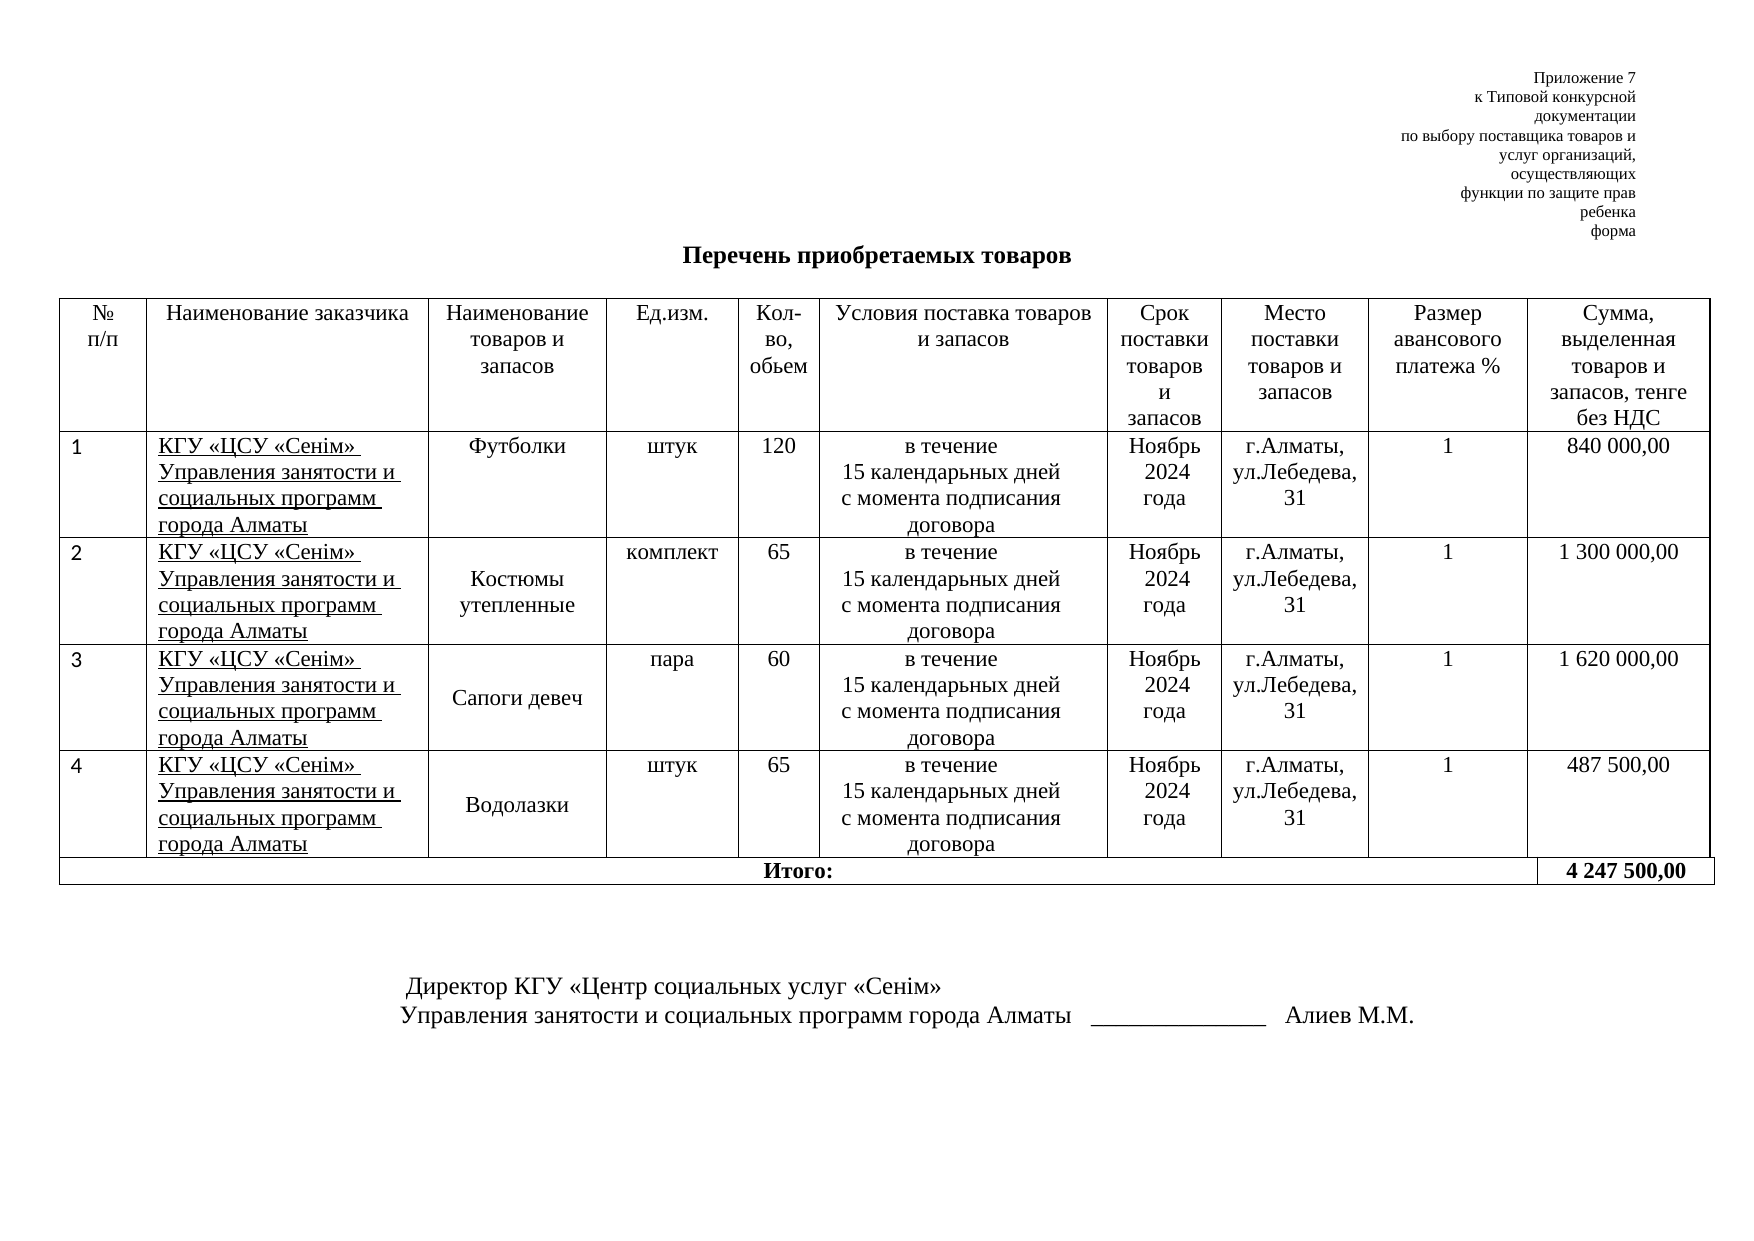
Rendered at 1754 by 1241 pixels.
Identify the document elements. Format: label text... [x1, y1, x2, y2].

text Управления занятости и социальных программ города Алматы ______________ Алиев М.М. [118, 1000, 1636, 1029]
text услуг организаций, [118, 144, 1636, 164]
text Приложение 7 [118, 68, 1636, 87]
table_cell комплект [607, 538, 738, 644]
text осуществляющих [118, 164, 1636, 183]
table_cell 487 500,00 [1528, 751, 1709, 857]
table_cell 65 [739, 751, 819, 857]
table_cell Ноябрь 2024 года [1108, 432, 1221, 537]
table_cell штук [607, 432, 738, 537]
table_cell 1 300 000,00 [1528, 538, 1709, 644]
table_cell г.Алматы, ул.Лебедева, 31 [1222, 432, 1368, 537]
table_cell Ноябрь 2024 года [1108, 751, 1221, 857]
table_header Условия поставка товаров и запасов [820, 299, 1107, 431]
table_cell пара [607, 645, 738, 750]
text функции по защите прав [118, 183, 1636, 202]
table_cell 1 [60, 432, 146, 537]
text к Типовой конкурсной [118, 87, 1636, 106]
table_cell 1 [1369, 538, 1527, 644]
table_cell штук [607, 751, 738, 857]
table_cell в течение 15 календарьных дней с момента подписания договора [820, 538, 1107, 644]
table_cell Водолазки [429, 751, 606, 857]
table_cell 1 [1369, 645, 1527, 750]
table_cell 65 [739, 538, 819, 644]
table_cell Футболки [429, 432, 606, 537]
table_header Сумма, выделенная товаров и запасов, тенге без НДС [1528, 299, 1709, 431]
table_cell 2 [60, 538, 146, 644]
table_cell 4 [60, 751, 146, 857]
table_cell 120 [739, 432, 819, 537]
table_cell 840 000,00 [1528, 432, 1709, 537]
table_cell в течение 15 календарьных дней с момента подписания договора [820, 645, 1107, 750]
table_cell 1 620 000,00 [1528, 645, 1709, 750]
table_header № п/п [60, 299, 146, 431]
table_header Кол-во, обьем [739, 299, 819, 431]
table_cell Костюмы утепленные [429, 538, 606, 644]
table_cell Ноябрь 2024 года [1108, 538, 1221, 644]
table_cell 60 [739, 645, 819, 750]
table_cell 3 [60, 645, 146, 750]
table_cell в течение 15 календарьных дней с момента подписания договора [820, 751, 1107, 857]
table_cell КГУ «ЦСУ «Сенім» Управления занятости и социальных программ города Алматы [147, 645, 428, 750]
text форма [118, 221, 1636, 240]
table_cell КГУ «ЦСУ «Сенім» Управления занятости и социальных программ города Алматы [147, 751, 428, 857]
table_cell 4 247 500,00 [1538, 858, 1714, 884]
table_cell 1 [1369, 432, 1527, 537]
table_cell Ноябрь 2024 года [1108, 645, 1221, 750]
table_cell Сапоги девеч [429, 645, 606, 750]
table_header Наименование заказчика [147, 299, 428, 431]
table_header Размер авансового платежа % [1369, 299, 1527, 431]
table_cell в течение 15 календарьных дней с момента подписания договора [820, 432, 1107, 537]
text ребенка [118, 202, 1636, 221]
text документации [118, 106, 1636, 125]
table_header Место поставки товаров и запасов [1222, 299, 1368, 431]
text Перечень приобретаемых товаров [118, 240, 1636, 269]
text по выбору поставщика товаров и [118, 125, 1636, 144]
table_header Наименование товаров и запасов [429, 299, 606, 431]
table_cell г.Алматы, ул.Лебедева, 31 [1222, 645, 1368, 750]
text Директор КГУ «Центр социальных услуг «Сенім» [118, 971, 1636, 1000]
table_cell КГУ «ЦСУ «Сенім» Управления занятости и социальных программ города Алматы [147, 538, 428, 644]
table_header Ед.изм. [607, 299, 738, 431]
table_header Срок поставки товаров и запасов [1108, 299, 1221, 431]
table_cell КГУ «ЦСУ «Сенім» Управления занятости и социальных программ города Алматы [147, 432, 428, 537]
table_cell г.Алматы, ул.Лебедева, 31 [1222, 751, 1368, 857]
table_cell г.Алматы, ул.Лебедева, 31 [1222, 538, 1368, 644]
table_cell 1 [1369, 751, 1527, 857]
table_cell Итого: [60, 858, 1537, 884]
